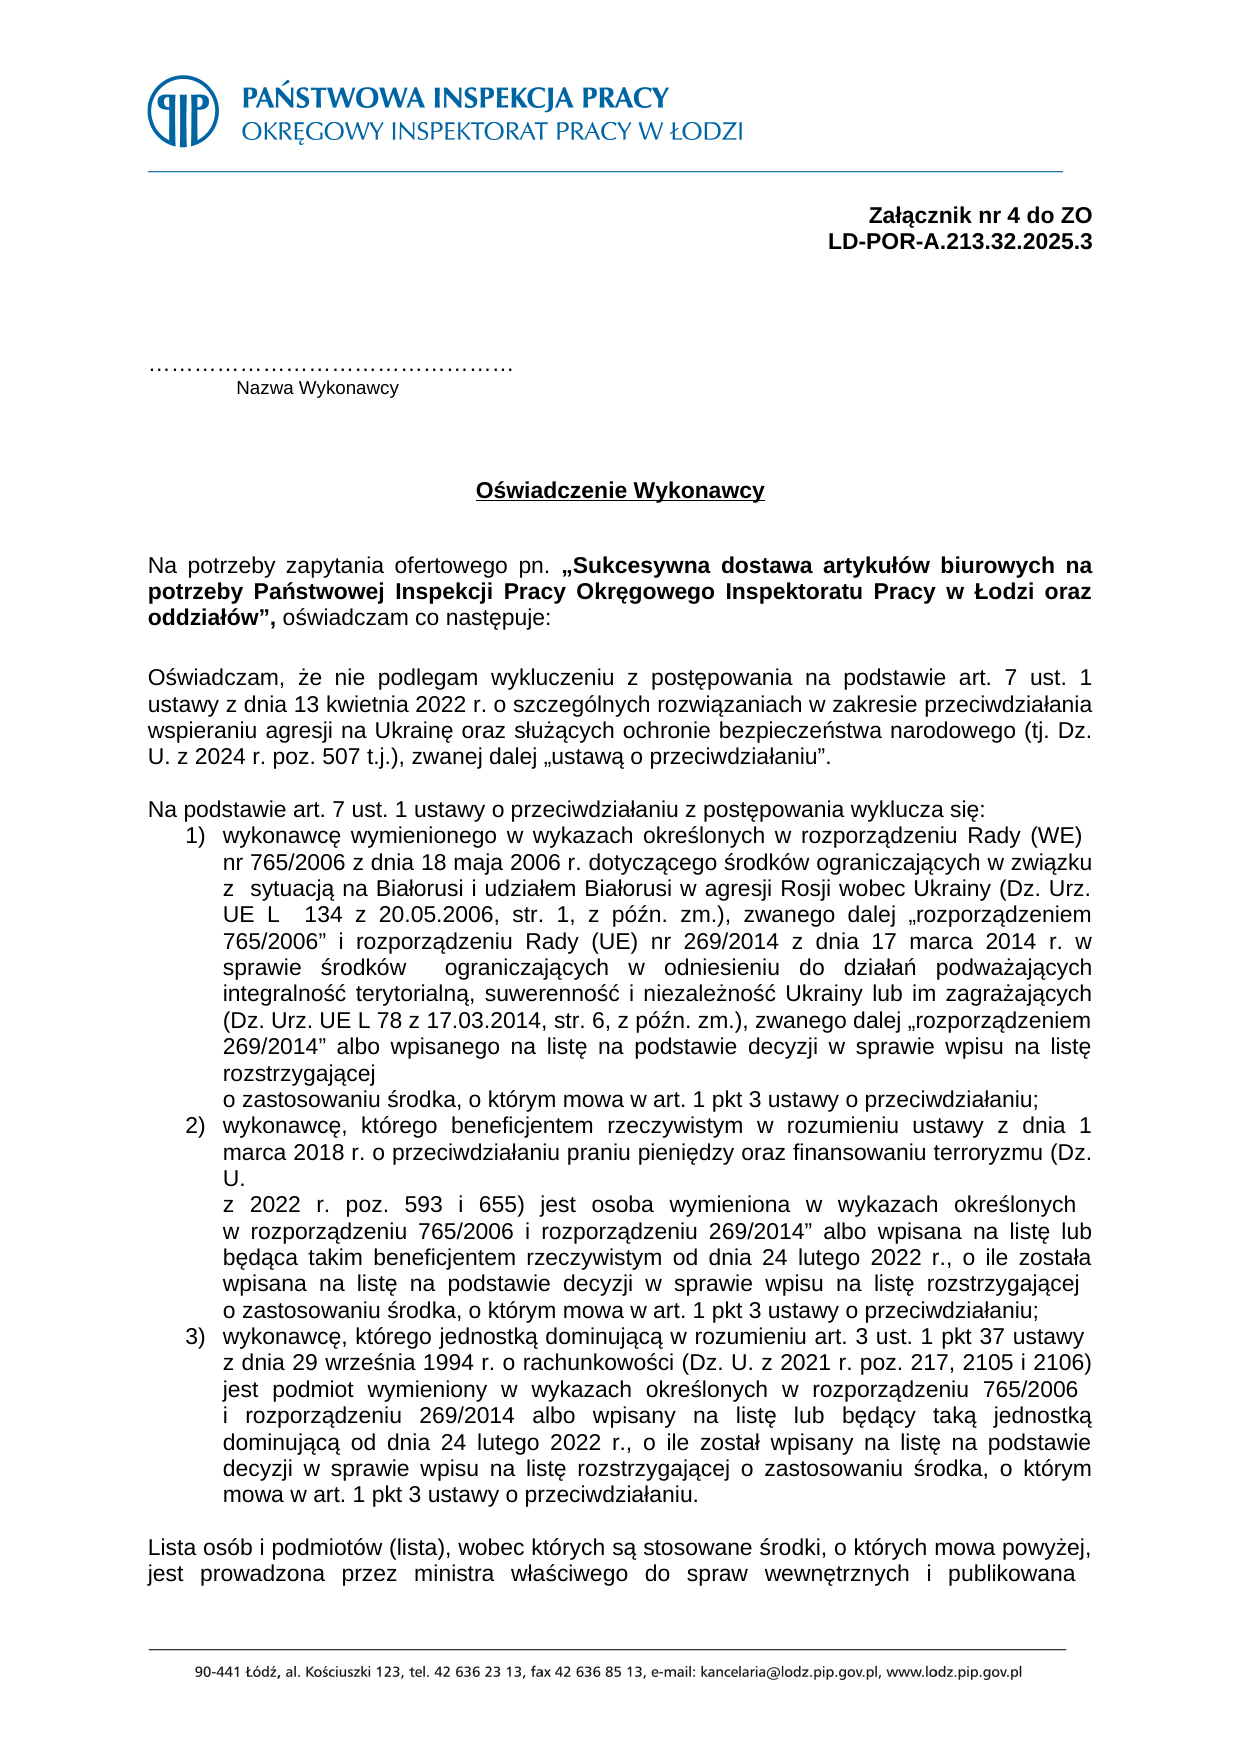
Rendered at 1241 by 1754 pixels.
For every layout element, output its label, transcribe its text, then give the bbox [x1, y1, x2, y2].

list wykonawcę wymienionego w wykazach określonych w rozporządzeniu Rady (WE) nr 765/2006 z dnia 18 maja 2006 r. dotyczącego środków ograniczających w związku z sytuacją na Białorusi i udziałem Białorusi w agresji Rosji wobec Ukrainy (Dz. Urz. UE L 134 z 20.05.2006, str. 1, z późn. zm.), zwanego dalej „rozporządzeniem 765/2006” i rozporządzeniu Rady (UE) nr 269/2014 z dnia 17 marca 2014 r. w sprawie środków ograniczających w odniesieniu do działań podważających integralność terytorialną, suwerenność i niezależność Ukrainy lub im zagrażających (Dz. Urz. UE L 78 z 17.03.2014, str. 6, z późn. zm.), zwanego dalej „rozporządzeniem 269/2014” albo wpisanego na listę na podstawie decyzji w sprawie wpisu na listę rozstrzygającej o zastosowaniu środka, o którym mowa w art. 1 pkt 3 ustawy o przeciwdziałaniu; [185, 822, 1093, 1112]
text Oświadczenie Wykonawcy [148, 477, 1093, 504]
picture [147, 73, 1064, 174]
list wykonawcę, którego beneficjentem rzeczywistym w rozumieniu ustawy z dnia 1 marca 2018 r. o przeciwdziałaniu praniu pieniędzy oraz finansowaniu terroryzmu (Dz. U. z 2022 r. poz. 593 i 655) jest osoba wymieniona w wykazach określonych w rozporządzeniu 765/2006 i rozporządzeniu 269/2014” albo wpisana na listę lub będąca takim beneficjentem rzeczywistym od dnia 24 lutego 2022 r., o ile została wpisana na listę na podstawie decyzji w sprawie wpisu na listę rozstrzygającej o zastosowaniu środka, o którym mowa w art. 1 pkt 3 ustawy o przeciwdziałaniu; [185, 1112, 1093, 1323]
picture [147, 1647, 1067, 1681]
text Nazwa Wykonawcy [236, 377, 1093, 398]
text Na potrzeby zapytania ofertowego pn. „Sukcesywna dostawa artykułów biurowych na potrzeby Państwowej Inspekcji Pracy Okręgowego Inspektoratu Pracy w Łodzi oraz oddziałów”, oświadczam co następuje: [148, 552, 1093, 631]
text Na podstawie art. 7 ust. 1 ustawy o przeciwdziałaniu z postępowania wyklucza się: [148, 796, 1093, 822]
list wykonawcę, którego jednostką dominującą w rozumieniu art. 3 ust. 1 pkt 37 ustawy z dnia 29 września 1994 r. o rachunkowości (Dz. U. z 2021 r. poz. 217, 2105 i 2106) jest podmiot wymieniony w wykazach określonych w rozporządzeniu 765/2006 i rozporządzeniu 269/2014 albo wpisany na listę lub będący taką jednostką dominującą od dnia 24 lutego 2022 r., o ile został wpisany na listę na podstawie decyzji w sprawie wpisu na listę rozstrzygającej o zastosowaniu środka, o którym mowa w art. 1 pkt 3 ustawy o przeciwdziałaniu. [185, 1323, 1093, 1507]
text ………………………………………… [148, 350, 1093, 377]
text Oświadczam, że nie podlegam wykluczeniu z postępowania na podstawie art. 7 ust. 1 ustawy z dnia 13 kwietnia 2022 r. o szczególnych rozwiązaniach w zakresie przeciwdziałania wspieraniu agresji na Ukrainę oraz służących ochronie bezpieczeństwa narodowego (tj. Dz. U. z 2024 r. poz. 507 t.j.), zwanej dalej „ustawą o przeciwdziałaniu”. [148, 664, 1093, 769]
text Załącznik nr 4 do ZO [590, 202, 1093, 228]
text LD-POR-A.213.32.2025.3 [590, 228, 1093, 254]
